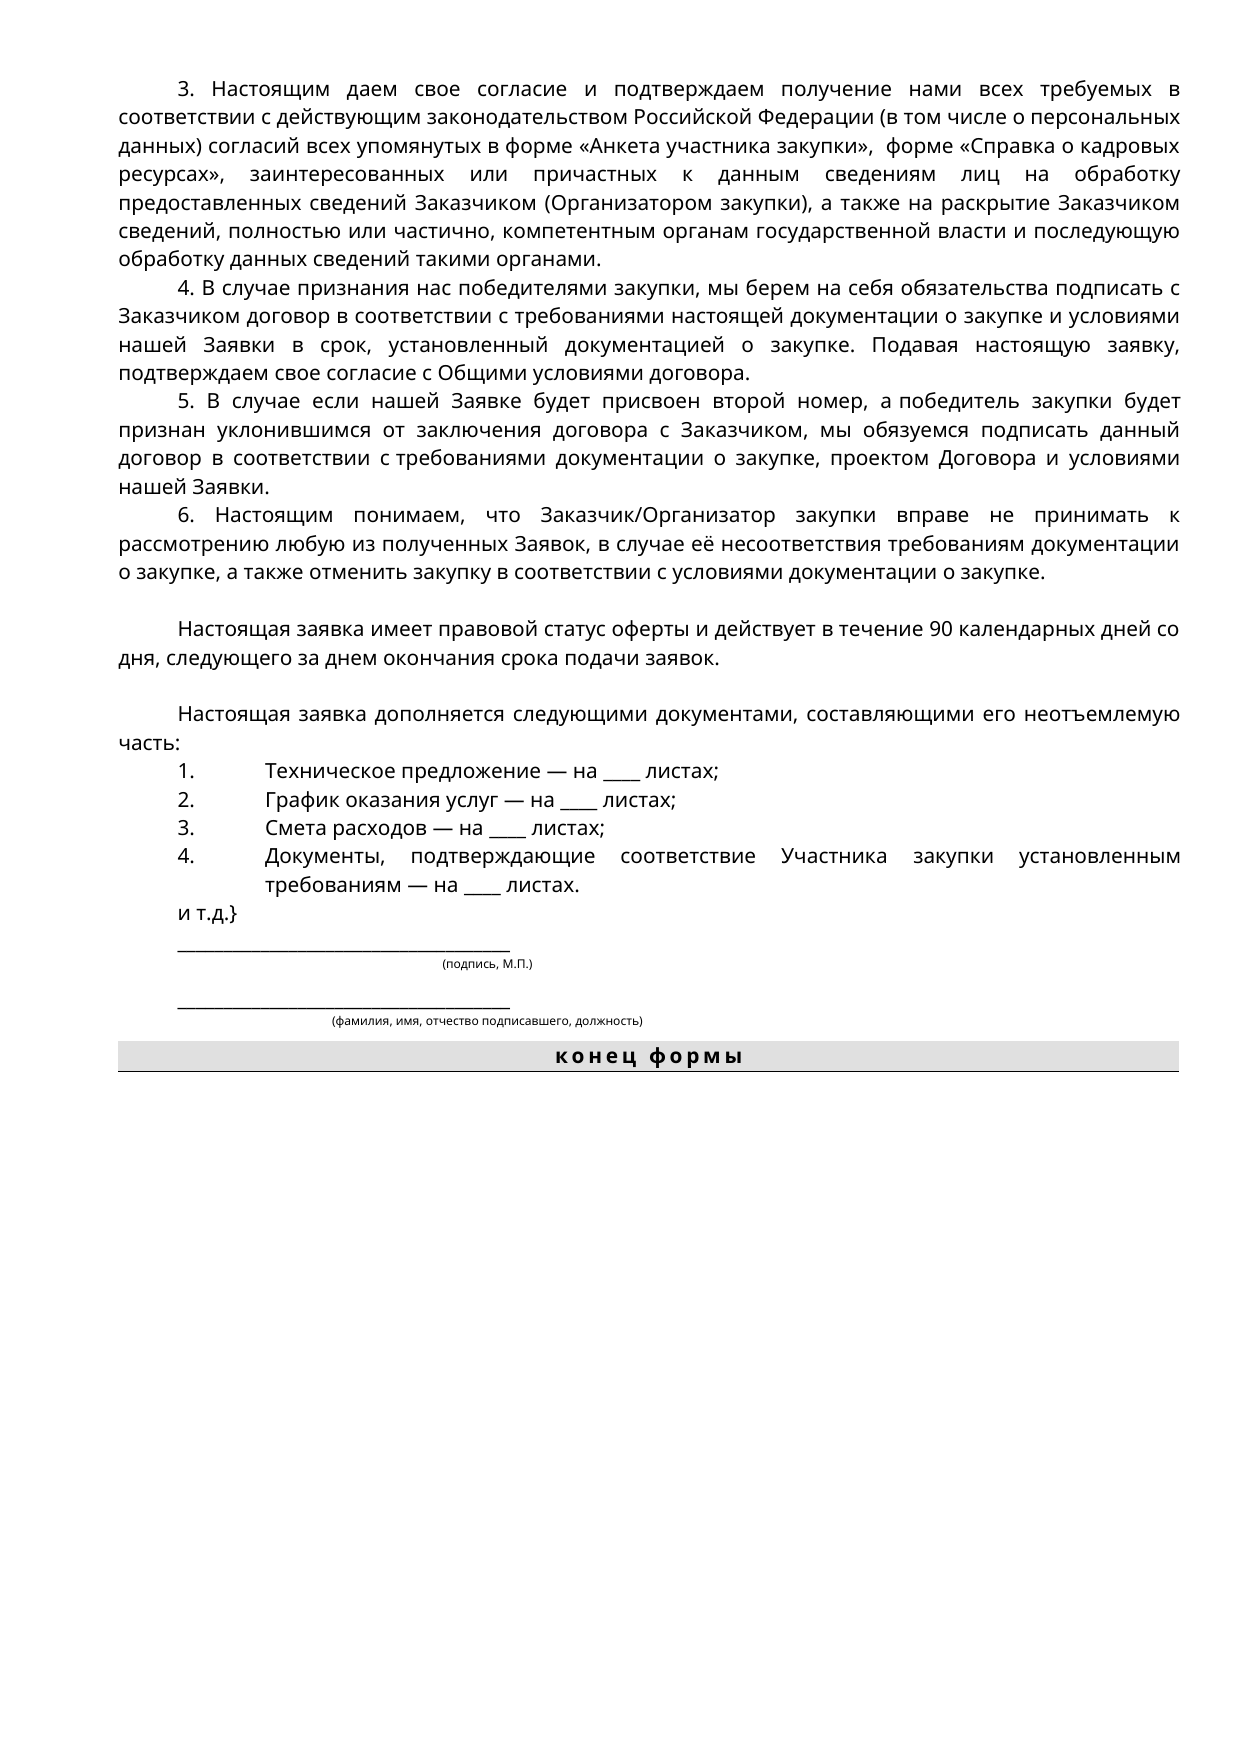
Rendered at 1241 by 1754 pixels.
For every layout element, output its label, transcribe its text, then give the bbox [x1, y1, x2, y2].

list Документы, подтверждающие соответствие Участника закупки установленным требованиям — на ____ листах. [177, 842, 1181, 898]
text 5. В случае если нашей Заявке будет присвоен второй номер, а победитель закупки будет признан уклонившимся от заключения договора с Заказчиком, мы обязуемся подписать данный договор в соответствии с требованиями документации о закупке, проектом Договора и условиями нашей Заявки. [118, 387, 1181, 500]
text ____________________________________ [118, 927, 1181, 955]
list График оказания услуг — на ____ листах; [177, 785, 1181, 813]
text 4. В случае признания нас победителями закупки, мы берем на себя обязательства подписать с Заказчиком договор в соответствии с требованиями настоящей документации о закупке и условиями нашей Заявки в срок, установленный документацией о закупке. Подавая настоящую заявку, подтверждаем свое согласие с Общими условиями договора. [118, 273, 1181, 387]
text (подпись, М.П.) [118, 955, 797, 984]
text Настоящая заявка дополняется следующими документами, составляющими его неотъемлемую часть: [118, 699, 1181, 756]
list Техническое предложение — на ____ листах; [177, 756, 1181, 785]
text Настоящая заявка имеет правовой статус оферты и действует в течение 90 календарных дней со дня, следующего за днем окончания срока подачи заявок. [118, 614, 1181, 671]
text конец формы [118, 1041, 1179, 1071]
text 6. Настоящим понимаем, что Заказчик/Организатор закупки вправе не принимать к рассмотрению любую из полученных Заявок, в случае её несоответствия требованиям документации о закупке, а также отменить закупку в соответствии с условиями документации о закупке. [118, 500, 1181, 586]
text (фамилия, имя, отчество подписавшего, должность) [118, 1012, 797, 1041]
list Смета расходов — на ____ листах; [177, 813, 1181, 842]
text 3. Настоящим даем свое согласие и подтверждаем получение нами всех требуемых в соответствии с действующим законодательством Российской Федерации (в том числе о персональных данных) согласий всех упомянутых в форме «Анкета участника закупки», форме «Справка о кадровых ресурсах», заинтересованных или причастных к данным сведениям лиц на обработку предоставленных сведений Заказчиком (Организатором закупки), а также на раскрытие Заказчиком сведений, полностью или частично, компетентным органам государственной власти и последующую обработку данных сведений такими органами. [118, 74, 1181, 273]
text и т.д.} [118, 898, 1181, 927]
text ____________________________________ [118, 984, 1181, 1012]
